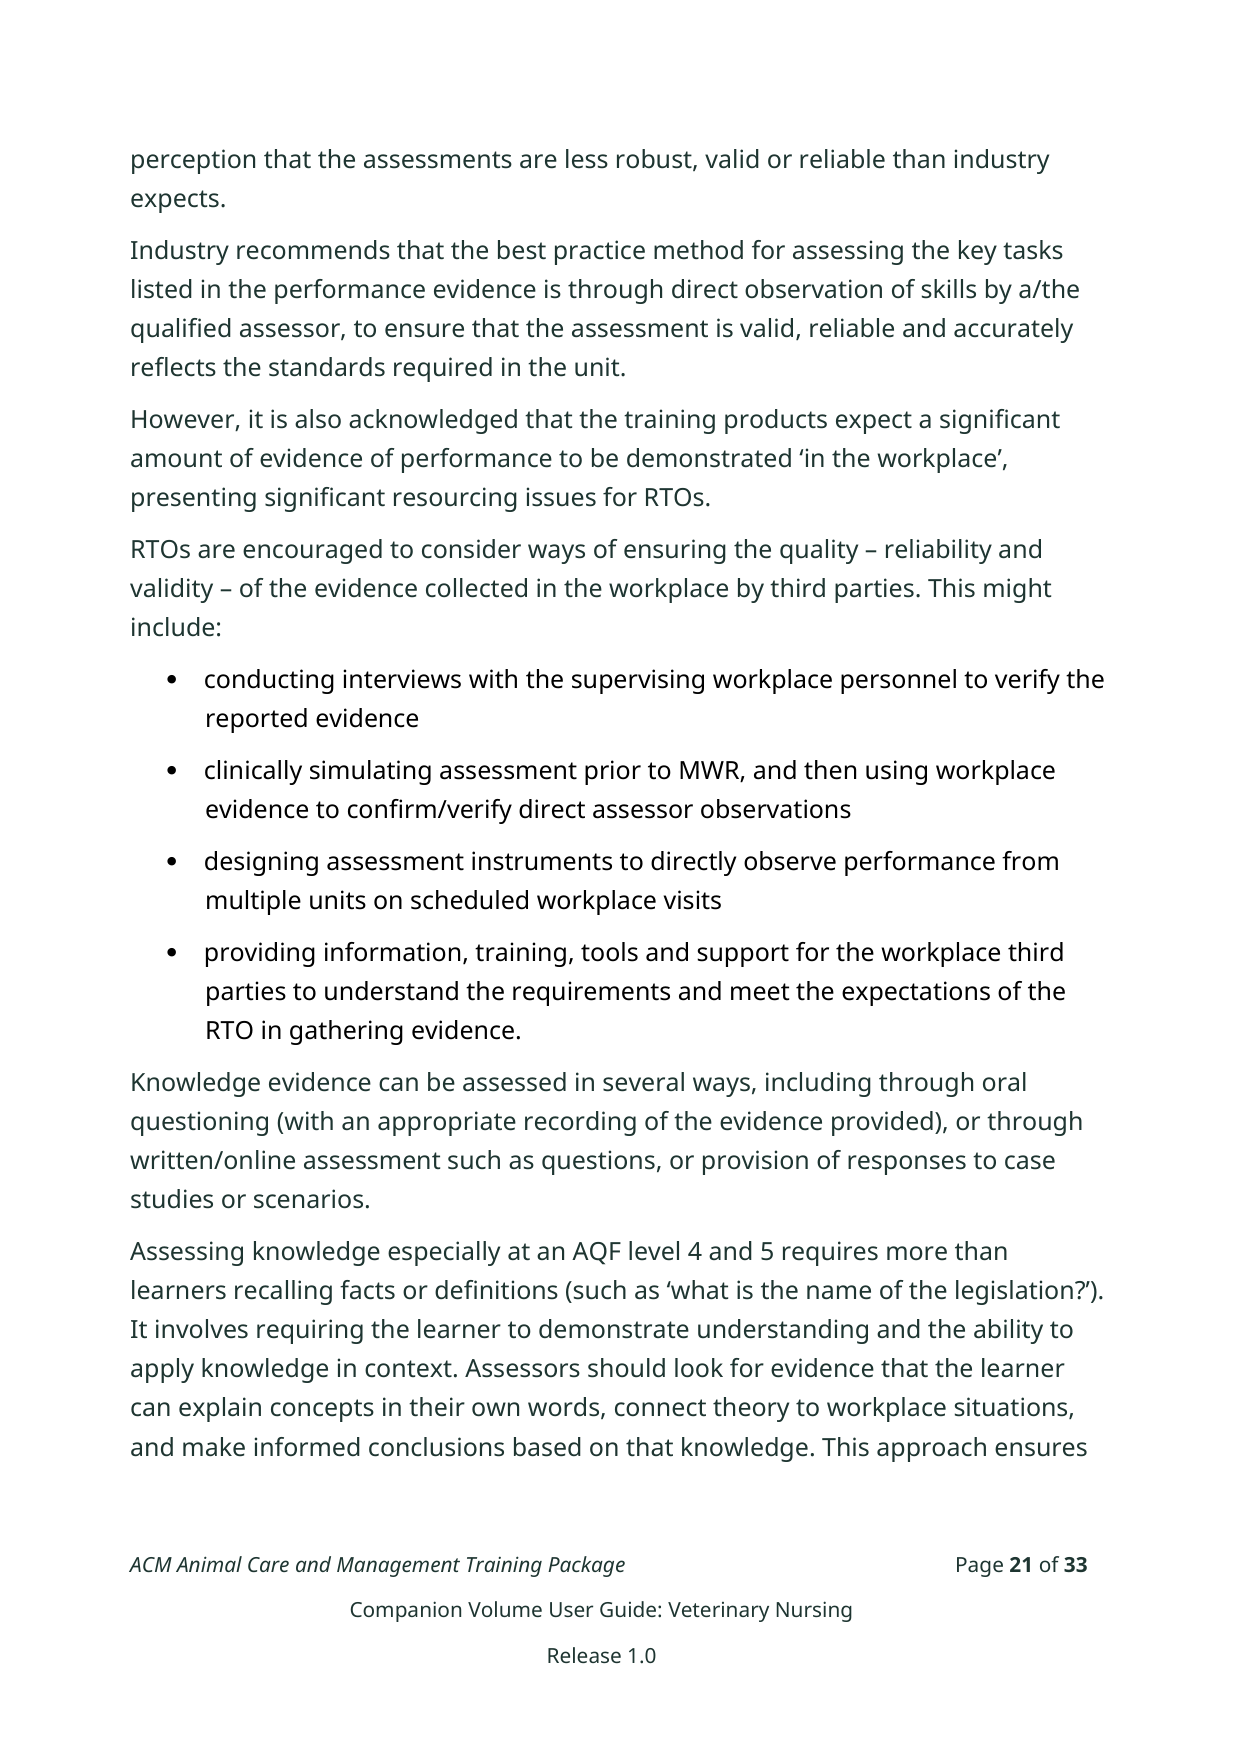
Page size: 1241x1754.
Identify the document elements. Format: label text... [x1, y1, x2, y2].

text Knowledge evidence can be assessed in several ways, including through oral questioning (with an appropriate recording of the evidence provided), or through written/online assessment such as questions, or provision of responses to case studies or scenarios. [130, 1064, 1110, 1216]
text clinically simulating assessment prior to MWR, and then using workplace evidence to confirm/verify direct assessor observations [167, 753, 1110, 826]
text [130, 142, 1110, 215]
text providing information, training, tools and support for the workplace third parties to understand the requirements and meet the expectations of the RTO in gathering evidence. [167, 934, 1110, 1047]
text RTOs are encouraged to consider ways of ensuring the quality – reliability and validity – of the evidence collected in the workplace by third parties. This might include: [130, 532, 1110, 644]
text However, it is also acknowledged that the training products expect a significant amount of evidence of performance to be demonstrated ‘in the workplace’, presenting significant resourcing issues for RTOs. [130, 402, 1110, 514]
text Industry recommends that the best practice method for assessing the key tasks listed in the performance evidence is through direct observation of skills by a/the qualified assessor, to ensure that the assessment is valid, reliable and accurately reflects the standards required in the unit. [130, 233, 1110, 384]
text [130, 1233, 1110, 1463]
text designing assessment instruments to directly observe performance from multiple units on scheduled workplace visits [167, 843, 1110, 917]
text conducting interviews with the supervising workplace personnel to verify the reported evidence [167, 662, 1110, 735]
